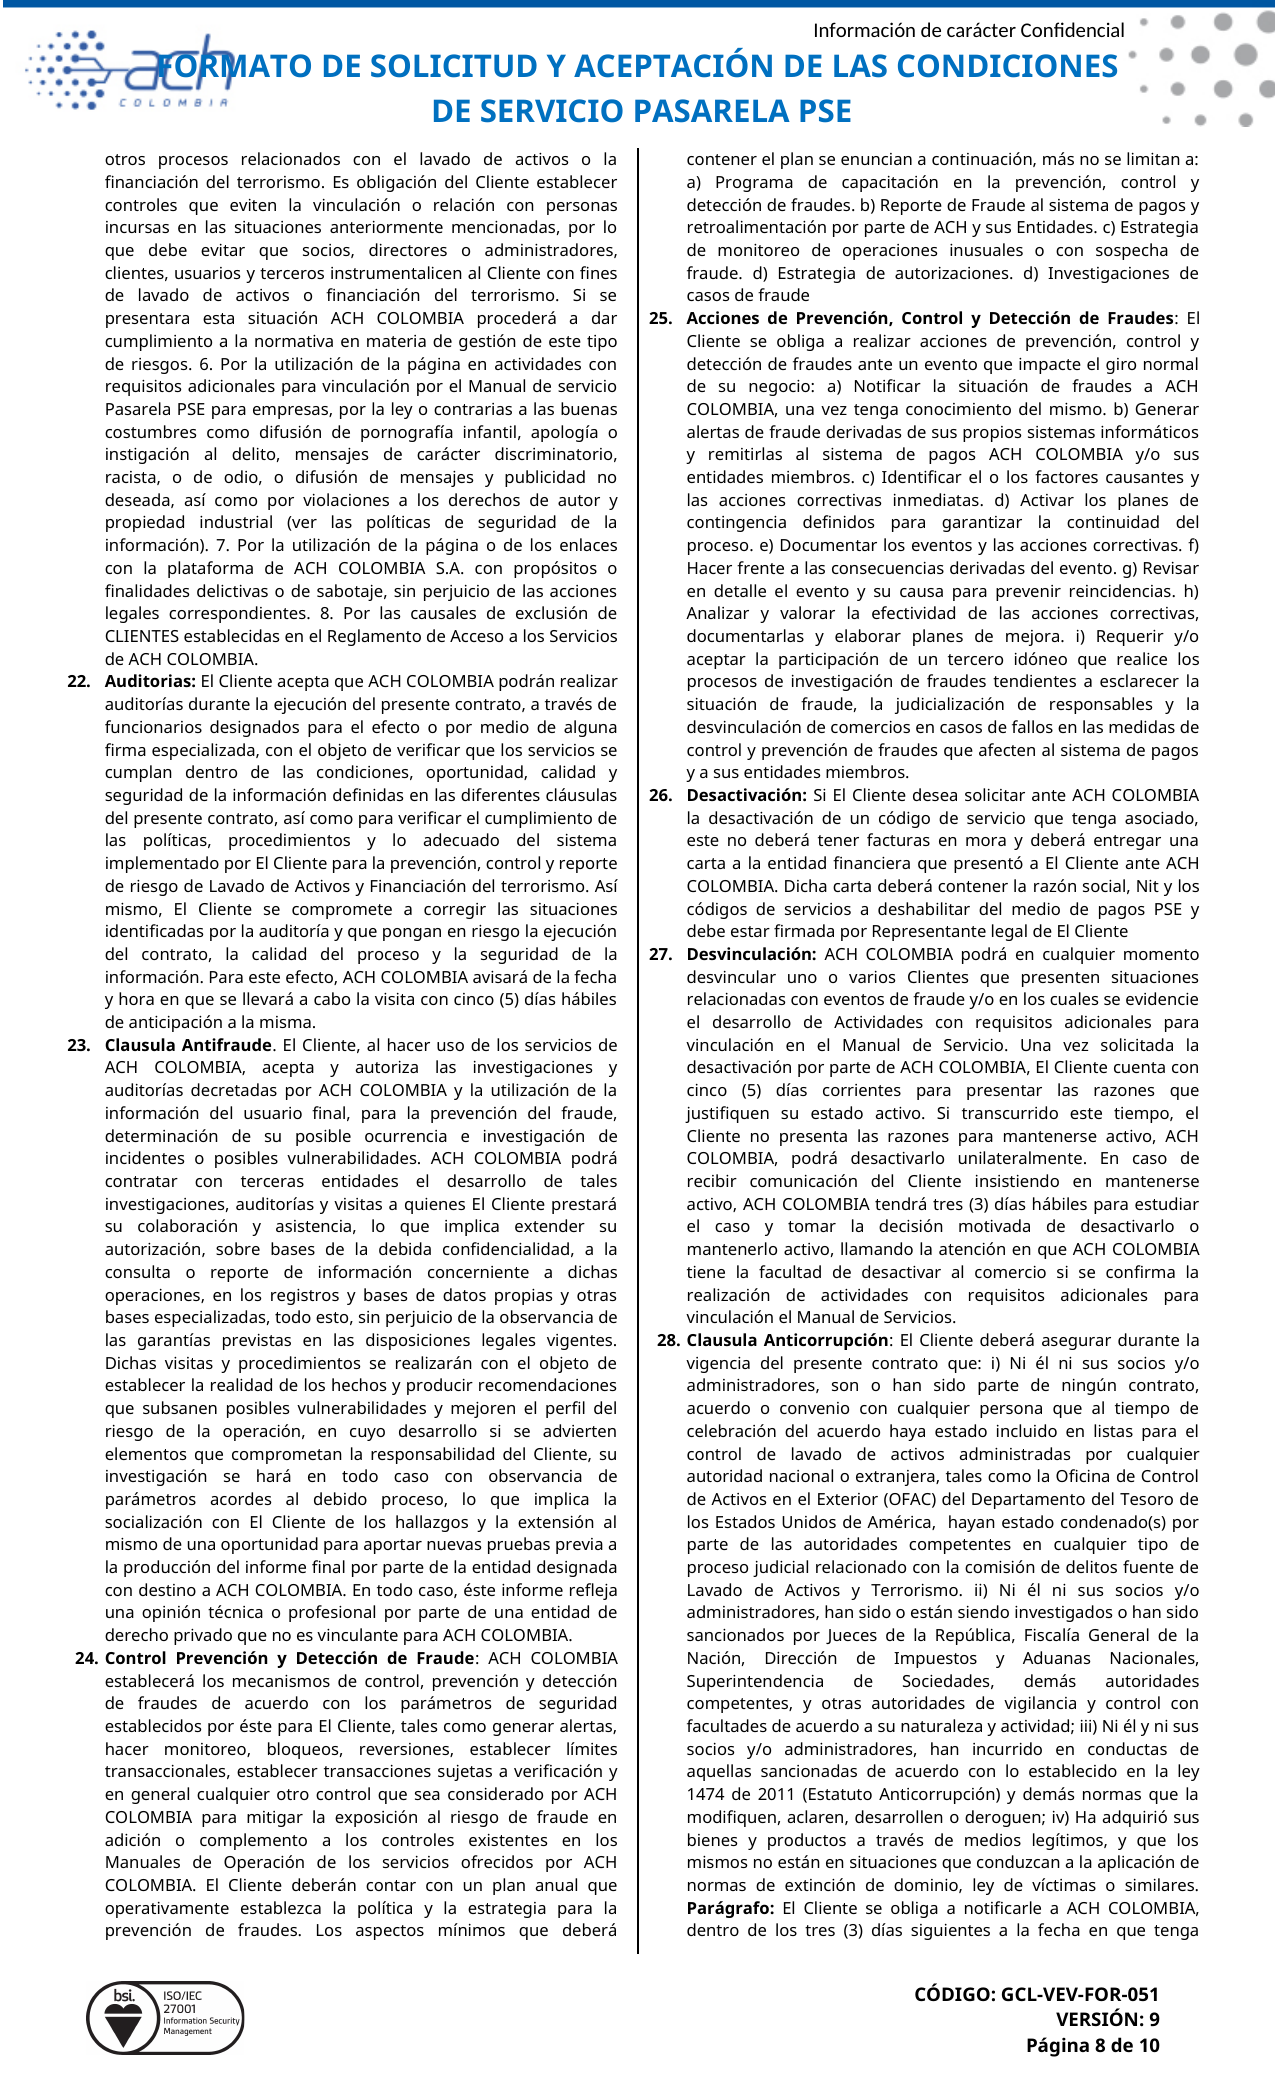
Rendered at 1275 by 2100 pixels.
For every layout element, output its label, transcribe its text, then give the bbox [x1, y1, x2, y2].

list Desvinculación: ACH COLOMBIA podrá en cualquier momento desvincular uno o varios Clientes que presenten situaciones relacionadas con eventos de fraude y/o en los cuales se evidencie el desarrollo de Actividades con requisitos adicionales para vinculación en el Manual de Servicio. Una vez solicitada la desactivación por parte de ACH COLOMBIA, El Cliente cuenta con cinco (5) días corrientes para presentar las razones que justifiquen su estado activo. Si transcurrido este tiempo, el Cliente no presenta las razones para mantenerse activo, ACH COLOMBIA, podrá desactivarlo unilateralmente. En caso de recibir comunicación del Cliente insistiendo en mantenerse activo, ACH COLOMBIA tendrá tres (3) días hábiles para estudiar el caso y tomar la decisión motivada de desactivarlo o mantenerlo activo, llamando la atención en que ACH COLOMBIA tiene la facultad de desactivar al comercio si se confirma la realización de actividades con requisitos adicionales para vinculación el Manual de Servicios. [649, 943, 1200, 1329]
list Auditorias: El Cliente acepta que ACH COLOMBIA podrán realizar auditorías durante la ejecución del presente contrato, a través de funcionarios designados para el efecto o por medio de alguna firma especializada, con el objeto de verificar que los servicios se cumplan dentro de las condiciones, oportunidad, calidad y seguridad de la información definidas en las diferentes cláusulas del presente contrato, así como para verificar el cumplimiento de las políticas, procedimientos y lo adecuado del sistema implementado por El Cliente para la prevención, control y reporte de riesgo de Lavado de Activos y Financiación del terrorismo. Así mismo, El Cliente se compromete a corregir las situaciones identificadas por la auditoría y que pongan en riesgo la ejecución del contrato, la calidad del proceso y la seguridad de la información. Para este efecto, ACH COLOMBIA avisará de la fecha y hora en que se llevará a cabo la visita con cinco (5) días hábiles de anticipación a la misma. [67, 670, 618, 1033]
list Acciones de Prevención, Control y Detección de Fraudes: El Cliente se obliga a realizar acciones de prevención, control y detección de fraudes ante un evento que impacte el giro normal de su negocio: a) Notificar la situación de fraudes a ACH COLOMBIA, una vez tenga conocimiento del mismo. b) Generar alertas de fraude derivadas de sus propios sistemas informáticos y remitirlas al sistema de pagos ACH COLOMBIA y/o sus entidades miembros. c) Identificar el o los factores causantes y las acciones correctivas inmediatas. d) Activar los planes de contingencia definidos para garantizar la continuidad del proceso. e) Documentar los eventos y las acciones correctivas. f) Hacer frente a las consecuencias derivadas del evento. g) Revisar en detalle el evento y su causa para prevenir reincidencias. h) Analizar y valorar la efectividad de las acciones correctivas, documentarlas y elaborar planes de mejora. i) Requerir y/o aceptar la participación de un tercero idóneo que realice los procesos de investigación de fraudes tendientes a esclarecer la situación de fraude, la judicialización de responsables y la desvinculación de comercios en casos de fallos en las medidas de control y prevención de fraudes que afecten al sistema de pagos y a sus entidades miembros. [649, 307, 1200, 784]
list Clausula Antifraude. El Cliente, al hacer uso de los servicios de ACH COLOMBIA, acepta y autoriza las investigaciones y auditorías decretadas por ACH COLOMBIA y la utilización de la información del usuario final, para la prevención del fraude, determinación de su posible ocurrencia e investigación de incidentes o posibles vulnerabilidades. ACH COLOMBIA podrá contratar con terceras entidades el desarrollo de tales investigaciones, auditorías y visitas a quienes El Cliente prestará su colaboración y asistencia, lo que implica extender su autorización, sobre bases de la debida confidencialidad, a la consulta o reporte de información concerniente a dichas operaciones, en los registros y bases de datos propias y otras bases especializadas, todo esto, sin perjuicio de la observancia de las garantías previstas en las disposiciones legales vigentes. Dichas visitas y procedimientos se realizarán con el objeto de establecer la realidad de los hechos y producir recomendaciones que subsanen posibles vulnerabilidades y mejoren el perfil del riesgo de la operación, en cuyo desarrollo si se advierten elementos que comprometan la responsabilidad del Cliente, su investigación se hará en todo caso con observancia de parámetros acordes al debido proceso, lo que implica la socialización con El Cliente de los hallazgos y la extensión al mismo de una oportunidad para aportar nuevas pruebas previa a la producción del informe final por parte de la entidad designada con destino a ACH COLOMBIA. En todo caso, éste informe refleja una opinión técnica o profesional por parte de una entidad de derecho privado que no es vinculante para ACH COLOMBIA. [67, 1033, 618, 1647]
list Control Prevención y Detección de Fraude: ACH COLOMBIA establecerá los mecanismos de control, prevención y detección de fraudes de acuerdo con los parámetros de seguridad establecidos por éste para El Cliente, tales como generar alertas, hacer monitoreo, bloqueos, reversiones, establecer límites transaccionales, establecer transacciones sujetas a verificación y en general cualquier otro control que sea considerado por ACH COLOMBIA para mitigar la exposición al riesgo de fraude en adición o complemento a los controles existentes en los Manuales de Operación de los servicios ofrecidos por ACH COLOMBIA. El Cliente deberán contar con un plan anual que operativamente establezca la política y la estrategia para la prevención de fraudes. Los aspectos mínimos que deberá contener el plan se enuncian a continuación, más no se limitan a: a) Programa de capacitación en la prevención, control y detección de fraudes. b) Reporte de Fraude al sistema de pagos y retroalimentación por parte de ACH y sus Entidades. c) Estrategia de monitoreo de operaciones inusuales o con sospecha de fraude. d) Estrategia de autorizaciones. d) Investigaciones de casos de fraude [657, 148, 1200, 307]
picture [86, 1981, 245, 2055]
picture [3, 0, 1275, 127]
list Desactivación: Si El Cliente desea solicitar ante ACH COLOMBIA la desactivación de un código de servicio que tenga asociado, este no deberá tener facturas en mora y deberá entregar una carta a la entidad financiera que presentó a El Cliente ante ACH COLOMBIA. Dicha carta deberá contener la razón social, Nit y los códigos de servicios a deshabilitar del medio de pagos PSE y debe estar firmada por Representante legal de El Cliente [649, 784, 1200, 943]
list Control Prevención y Detección de Fraude: ACH COLOMBIA establecerá los mecanismos de control, prevención y detección de fraudes de acuerdo con los parámetros de seguridad establecidos por éste para El Cliente, tales como generar alertas, hacer monitoreo, bloqueos, reversiones, establecer límites transaccionales, establecer transacciones sujetas a verificación y en general cualquier otro control que sea considerado por ACH COLOMBIA para mitigar la exposición al riesgo de fraude en adición o complemento a los controles existentes en los Manuales de Operación de los servicios ofrecidos por ACH COLOMBIA. El Cliente deberán contar con un plan anual que operativamente establezca la política y la estrategia para la prevención de fraudes. Los aspectos mínimos que deberá contener el plan se enuncian a continuación, más no se limitan a: a) Programa de capacitación en la prevención, control y detección de fraudes. b) Reporte de Fraude al sistema de pagos y retroalimentación por parte de ACH y sus Entidades. c) Estrategia de monitoreo de operaciones inusuales o con sospecha de fraude. d) Estrategia de autorizaciones. d) Investigaciones de casos de fraude [75, 1647, 618, 1942]
